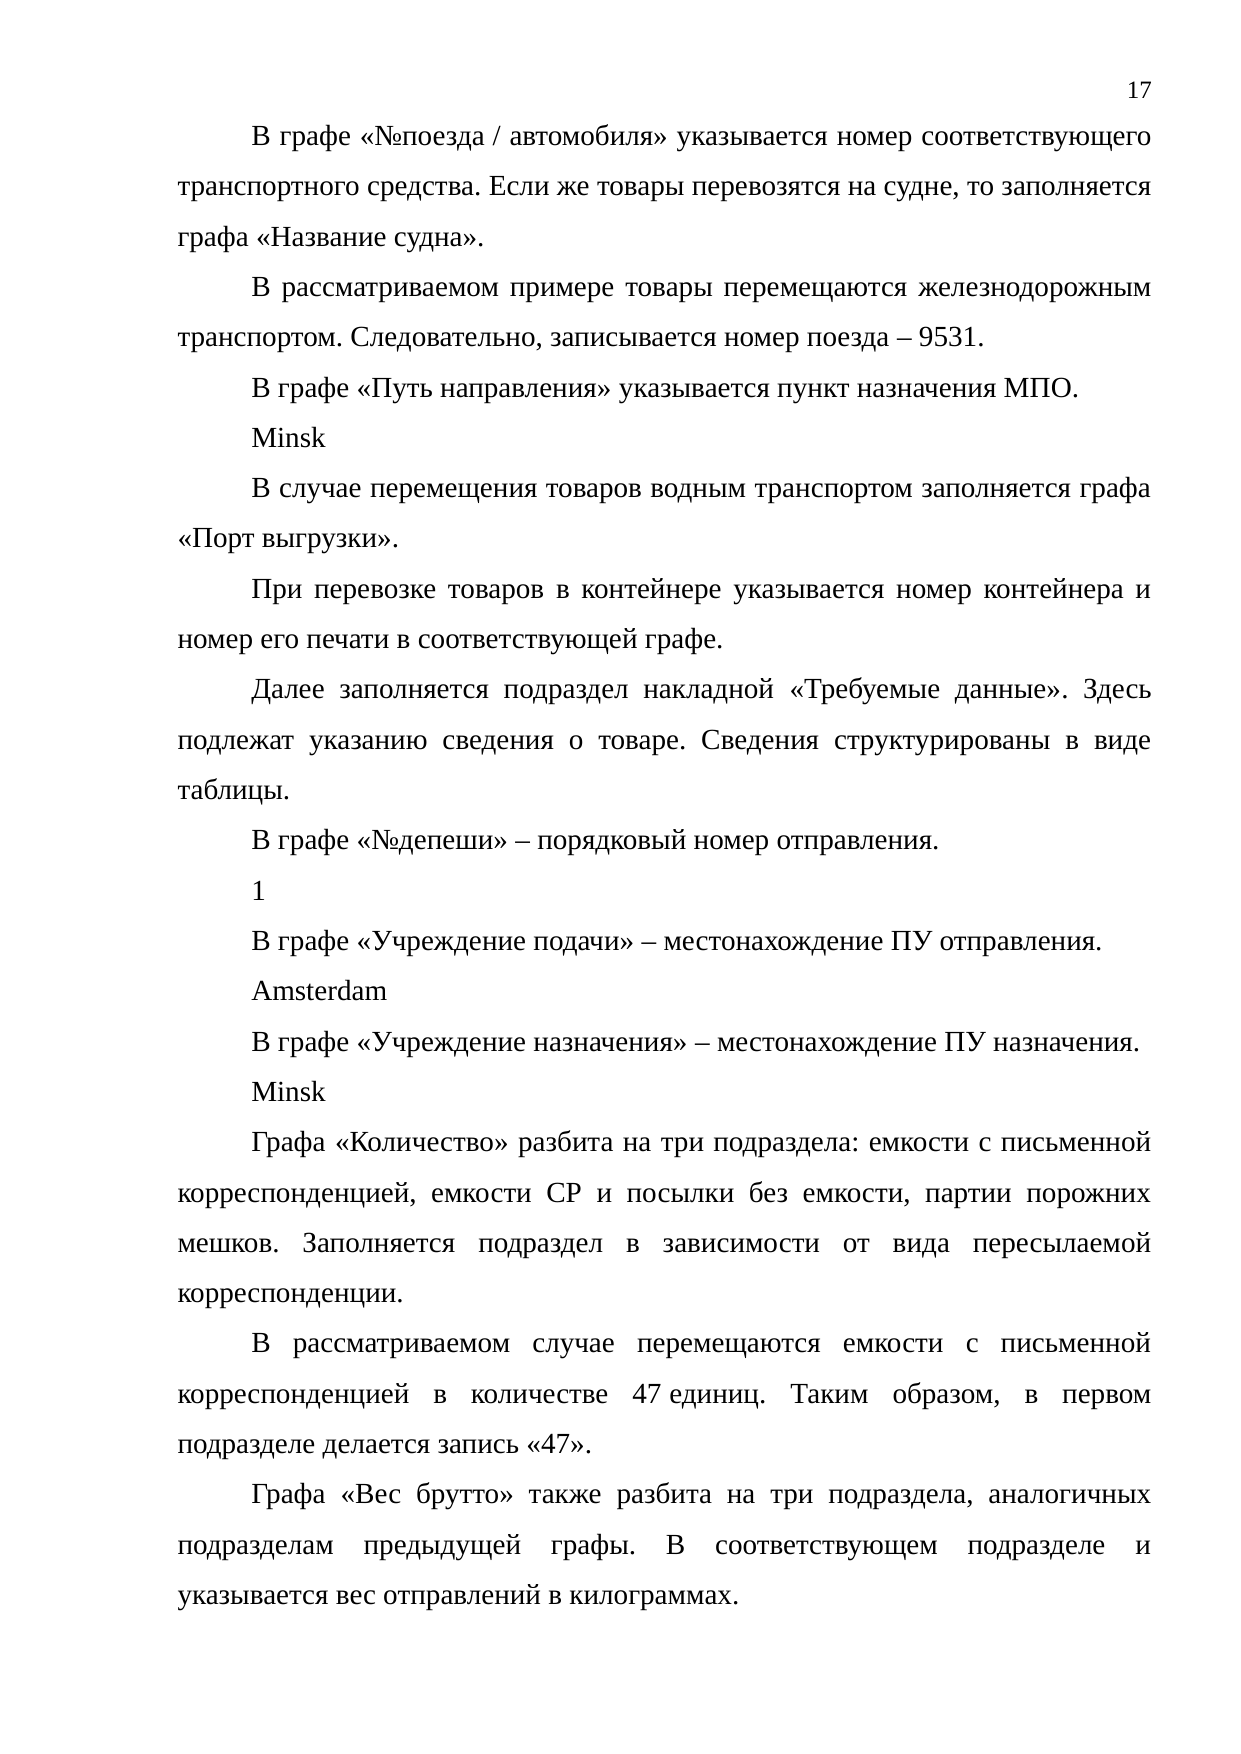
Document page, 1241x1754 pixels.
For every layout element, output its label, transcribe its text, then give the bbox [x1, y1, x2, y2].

text Amsterdam [177, 973, 1152, 1007]
text Minsk [177, 420, 1152, 453]
text В случае перемещения товаров водным транспортом заполняется графа «Порт выгрузки». [177, 470, 1152, 554]
text В графе «Путь направления» указывается пункт назначения МПО. [177, 370, 1152, 403]
text В графе «№депеши» – порядковый номер отправления. [177, 822, 1152, 856]
text В графе «Учреждение назначения» – местонахождение ПУ назначения. [177, 1024, 1152, 1057]
text Графа «Количество» разбита на три подраздела: емкости с письменной корреспонденцией, емкости СР и посылки без емкости, партии порожних мешков. Заполняется подраздел в зависимости от вида пересылаемой корреспонденции. [177, 1124, 1152, 1309]
text Графа «Вес брутто» также разбита на три подраздела, аналогичных подразделам предыдущей графы. В соответствующем подразделе и указывается вес отправлений в килограммах. [177, 1477, 1152, 1611]
text В графе «Учреждение подачи» – местонахождение ПУ отправления. [177, 923, 1152, 957]
text Далее заполняется подраздел накладной «Требуемые данные». Здесь подлежат указанию сведения о товаре. Сведения структурированы в виде таблицы. [177, 672, 1152, 806]
text В рассматриваемом случае перемещаются емкости с письменной корреспонденцией в количестве 47 единиц. Таким образом, в первом подразделе делается запись «47». [177, 1326, 1152, 1460]
text Minsk [177, 1074, 1152, 1108]
text 1 [177, 873, 1152, 906]
text При перевозке товаров в контейнере указывается номер контейнера и номер его печати в соответствующей графе. [177, 571, 1152, 655]
text В рассматриваемом примере товары перемещаются железнодорожным транспортом. Следовательно, записывается номер поезда – 9531. [177, 269, 1152, 353]
text В графе «№поезда / автомобиля» указывается номер соответствующего транспортного средства. Если же товары перевозятся на судне, то заполняется графа «Название судна». [177, 118, 1152, 252]
